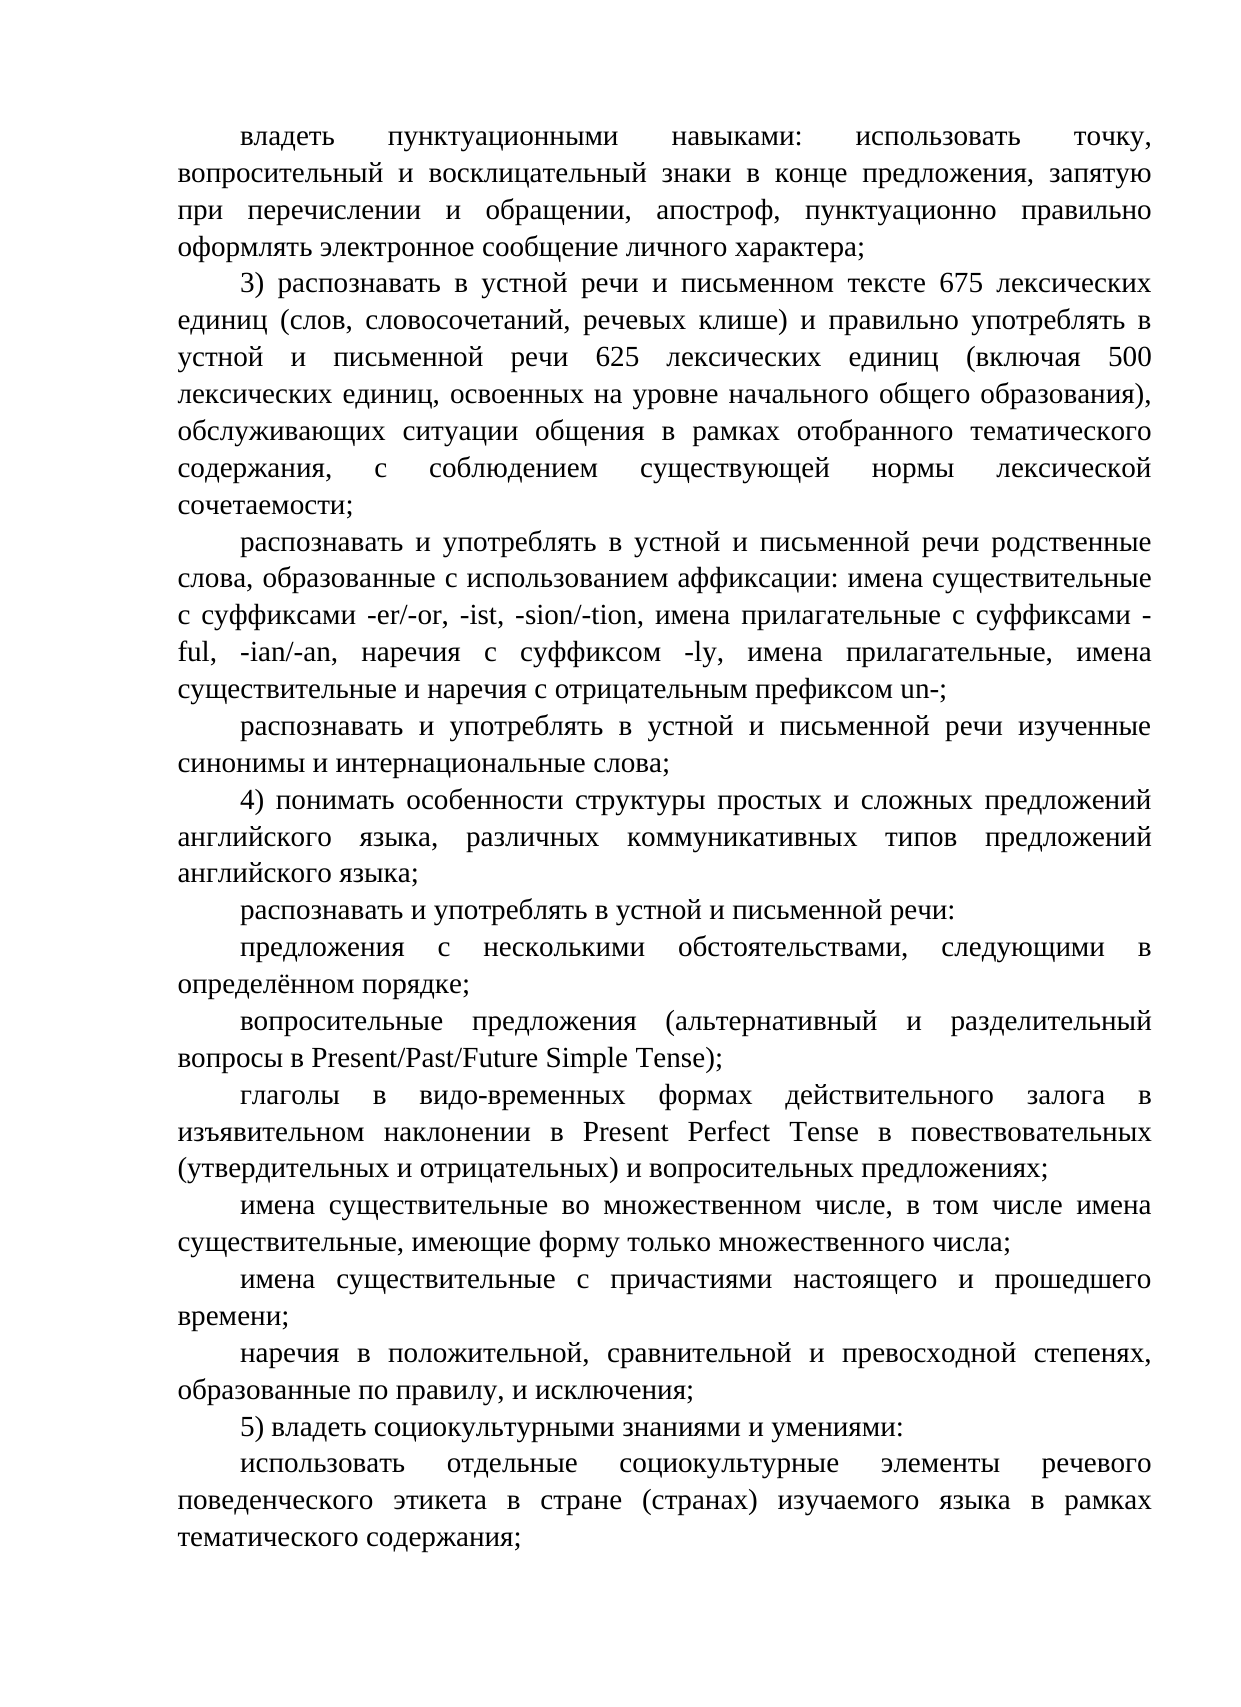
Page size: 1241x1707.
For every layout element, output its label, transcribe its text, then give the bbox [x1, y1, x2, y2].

text имена существительные с причастиями настоящего и прошедшего времени; [177, 1261, 1152, 1332]
text использовать отдельные социокультурные элементы речевого поведенческого этикета в стране (странах) изучаемого языка в рамках тематического содержания; [177, 1446, 1152, 1553]
text 5) владеть социокультурными знаниями и умениями: [177, 1409, 1152, 1442]
text глаголы в видо-временных формах действительного залога в изъявительном наклонении в Present Perfect Tense в повествовательных (утвердительных и отрицательных) и вопросительных предложениях; [177, 1077, 1152, 1184]
text наречия в положительной, сравнительной и превосходной степенях, образованные по правилу, и исключения; [177, 1335, 1152, 1405]
text владеть пунктуационными навыками: использовать точку, вопросительный и восклицательный знаки в конце предложения, запятую при перечислении и обращении, апостроф, пунктуационно правильно оформлять электронное сообщение личного характера; [177, 118, 1152, 262]
text предложения с несколькими обстоятельствами, следующими в определённом порядке; [177, 929, 1152, 1000]
text распознавать и употреблять в устной и письменной речи родственные слова, образованные с использованием аффиксации: имена существительные с суффиксами -er/-or, -ist, -sion/-tion, имена прилагательные с суффиксами -ful, -ian/-an, наречия с суффиксом -ly, имена прилагательные, имена существительные и наречия с отрицательным префиксом un-; [177, 524, 1152, 705]
text распознавать и употреблять в устной и письменной речи изученные синонимы и интернациональные слова; [177, 708, 1152, 778]
text распознавать и употреблять в устной и письменной речи: [177, 892, 1152, 926]
text имена существительные во множественном числе, в том числе имена существительные, имеющие форму только множественного числа; [177, 1187, 1152, 1258]
text вопросительные предложения (альтернативный и разделительный вопросы в Present/Past/Future Simple Tense); [177, 1003, 1152, 1073]
text 3) распознавать в устной речи и письменном тексте 675 лексических единиц (слов, словосочетаний, речевых клише) и правильно употреблять в устной и письменной речи 625 лексических единиц (включая 500 лексических единиц, освоенных на уровне начального общего образования), обслуживающих ситуации общения в рамках отобранного тематического содержания, с соблюдением существующей нормы лексической сочетаемости; [177, 266, 1152, 520]
text 4) понимать особенности структуры простых и сложных предложений английского языка, различных коммуникативных типов предложений английского языка; [177, 782, 1152, 889]
